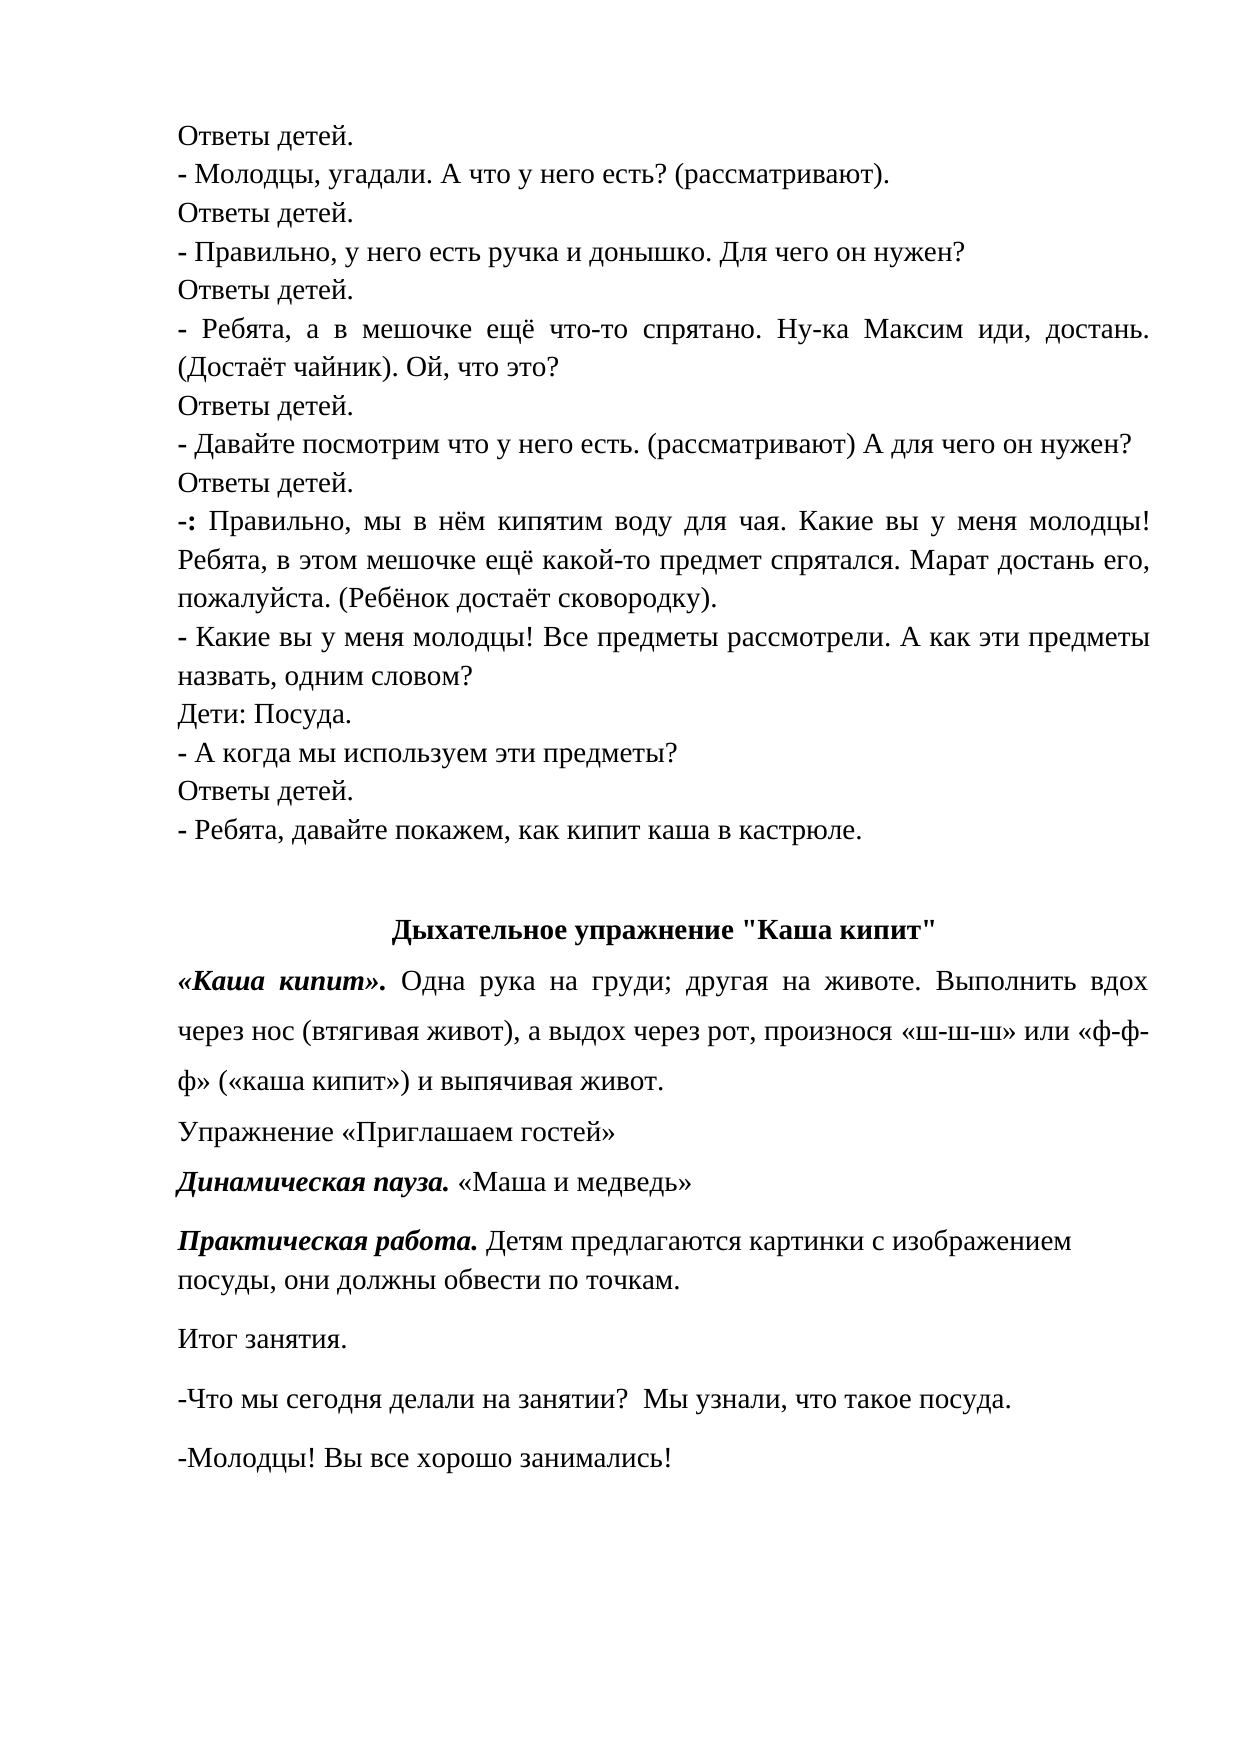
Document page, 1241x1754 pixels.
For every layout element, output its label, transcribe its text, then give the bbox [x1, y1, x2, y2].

text Динамическая пауза. «Маша и медведь» [177, 1164, 1152, 1198]
text - Молодцы, угадали. А что у него есть? (рассматривают). [177, 157, 1152, 190]
text Ответы детей. [177, 272, 1152, 306]
text «Каша кипит». Одна рука на груди; другая на животе. Выполнить вдох через нос (втягивая живот), а выдох через рот, произнося «ш-ш-ш» или «ф-ф-ф» («каша кипит») и выпячивая живот. [177, 963, 1149, 1097]
text Ответы детей. [177, 195, 1152, 229]
text Упражнение «Приглашаем гостей» [177, 1114, 1149, 1147]
text -: Правильно, мы в нём кипятим воду для чая. Какие вы у меня молодцы! Ребята, в этом мешочке ещё какой-то предмет спрятался. Марат достань его, пожалуйста. (Ребёнок достаёт сковородку). [177, 503, 1152, 614]
text Ответы детей. [177, 388, 1152, 421]
text Дети: Посуда. [177, 696, 1152, 730]
text Итог занятия. [177, 1321, 1152, 1355]
text - Какие вы у меня молодцы! Все предметы рассмотрели. А как эти предметы назвать, одним словом? [177, 619, 1152, 691]
text Практическая работа. Детям предлагаются картинки с изображением посуды, они должны обвести по точкам. [177, 1223, 1152, 1296]
text - А когда мы используем эти предметы? [177, 735, 1152, 768]
text Ответы детей. [177, 465, 1152, 498]
text - Правильно, у него есть ручка и донышко. Для чего он нужен? [177, 234, 1152, 267]
text - Давайте посмотрим что у него есть. (рассматривают) А для чего он нужен? [177, 426, 1152, 460]
text - Ребята, давайте покажем, как кипит каша в кастрюле. [177, 812, 1152, 845]
text Ответы детей. [177, 118, 1152, 152]
text Дыхательное упражнение "Каша кипит" [177, 912, 1152, 946]
text - Ребята, а в мешочке ещё что-то спрятано. Ну-ка Максим иди, достань. (Достаёт чайник). Ой, что это? [177, 311, 1152, 383]
text -Молодцы! Вы все хорошо занимались! [177, 1440, 1152, 1474]
text -Что мы сегодня делали на занятии? Мы узнали, что такое посуда. [177, 1381, 1152, 1414]
text Ответы детей. [177, 773, 1152, 807]
